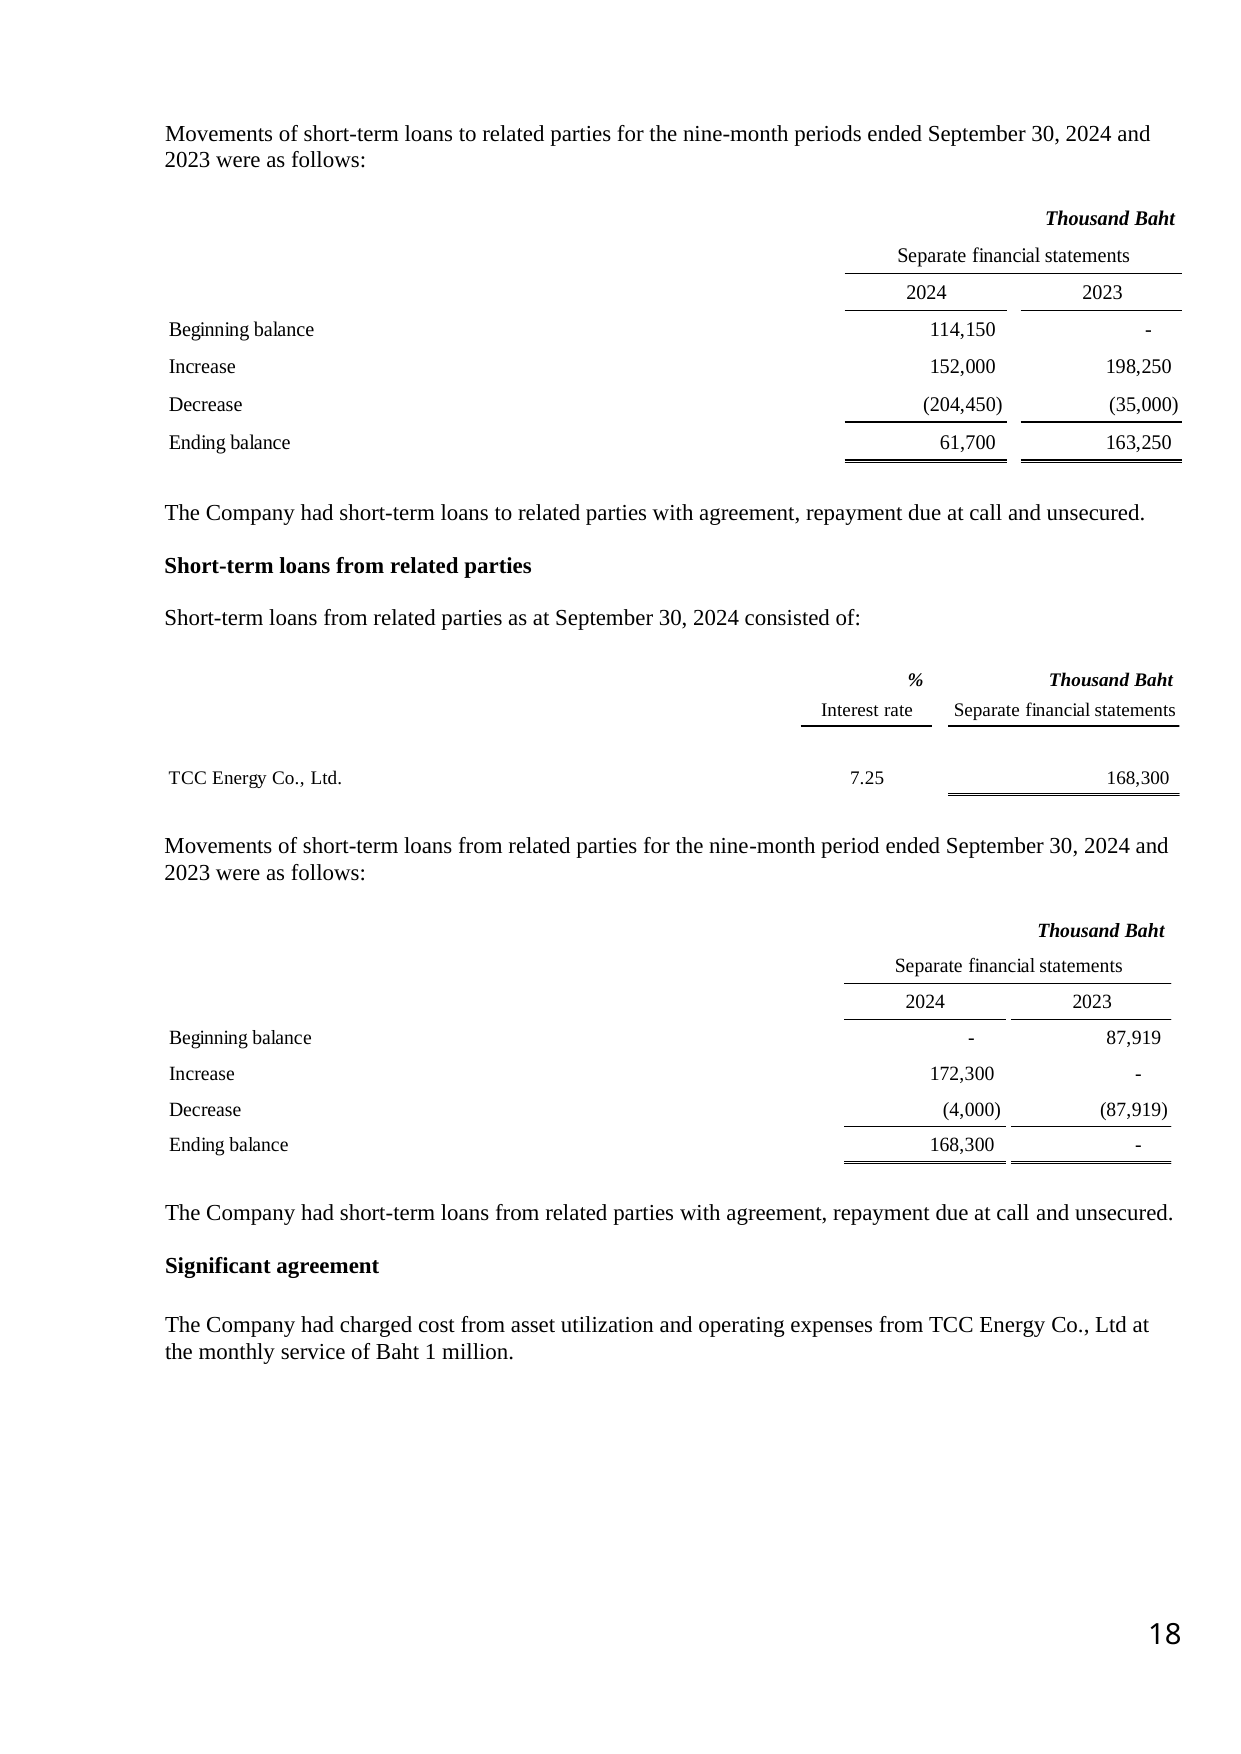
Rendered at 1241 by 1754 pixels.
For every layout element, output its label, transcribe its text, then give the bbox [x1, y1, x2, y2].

text The Company had short-term loans to related parties with agreement, repayment due at call and unsecured. [164, 499, 1181, 525]
text Short-term loans from related parties as at September 30, 2024 consisted of: [164, 604, 1181, 631]
text Short-term loans from related parties [164, 552, 1181, 578]
text The Company had charged cost from asset utilization and operating expenses from TCC Energy Co., Ltd at the monthly service of Baht 1 million. [165, 1312, 1181, 1364]
text Movements of short-term loans from related parties for the nine-month period ended September 30, 2024 and 2023 were as follows: [164, 832, 1178, 885]
text The Company had short-term loans from related parties with agreement, repayment due at call and unsecured. [165, 911, 1178, 1225]
text Significant agreement [164, 1252, 1181, 1278]
text Movements of short-term loans to related parties for the nine-month periods ended September 30, 2024 and 2023 were as follows: [164, 120, 1181, 173]
